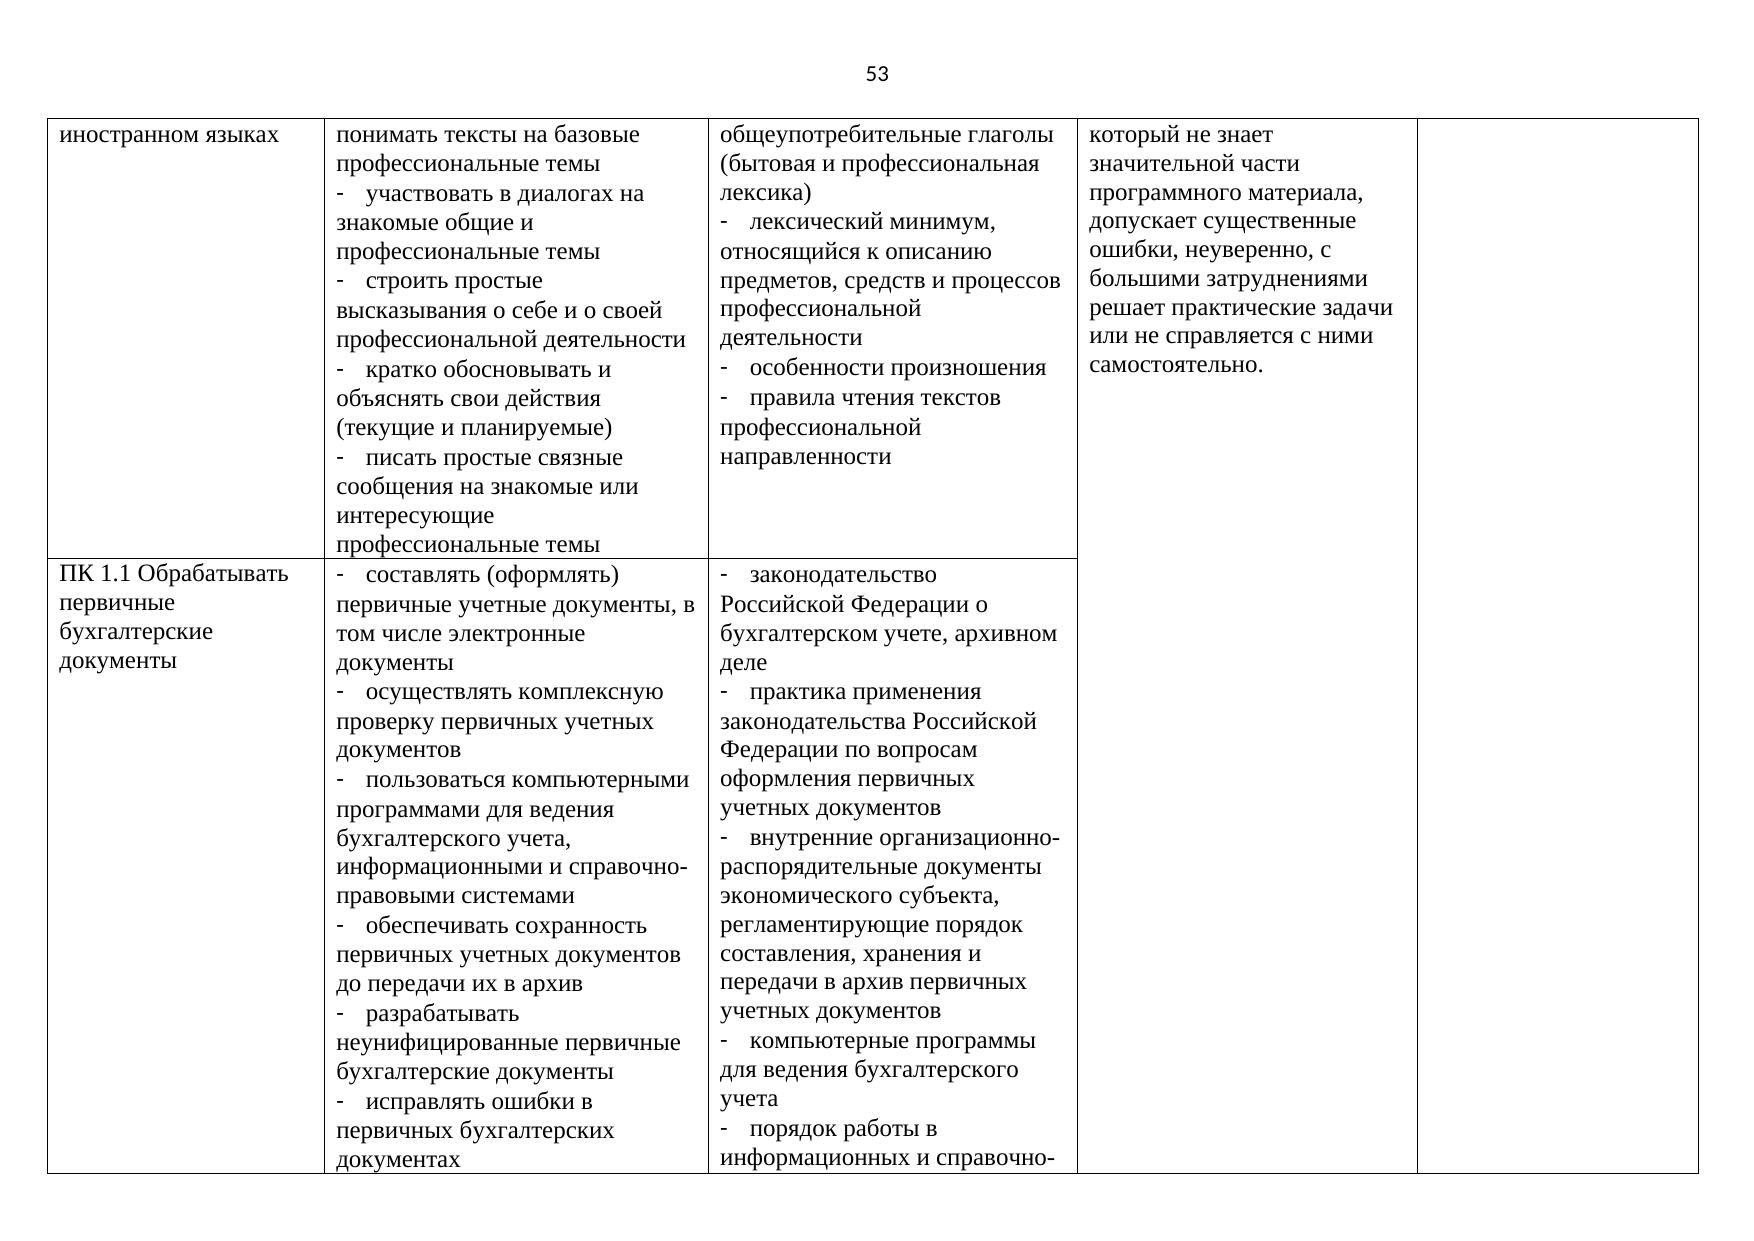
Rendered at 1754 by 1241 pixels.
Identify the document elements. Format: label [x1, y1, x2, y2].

table_cell [325, 559, 708, 1173]
table_cell [709, 559, 1077, 1173]
table_cell [709, 119, 1077, 557]
table_cell [48, 559, 324, 1173]
table_cell [48, 119, 324, 557]
table_cell [325, 119, 708, 557]
